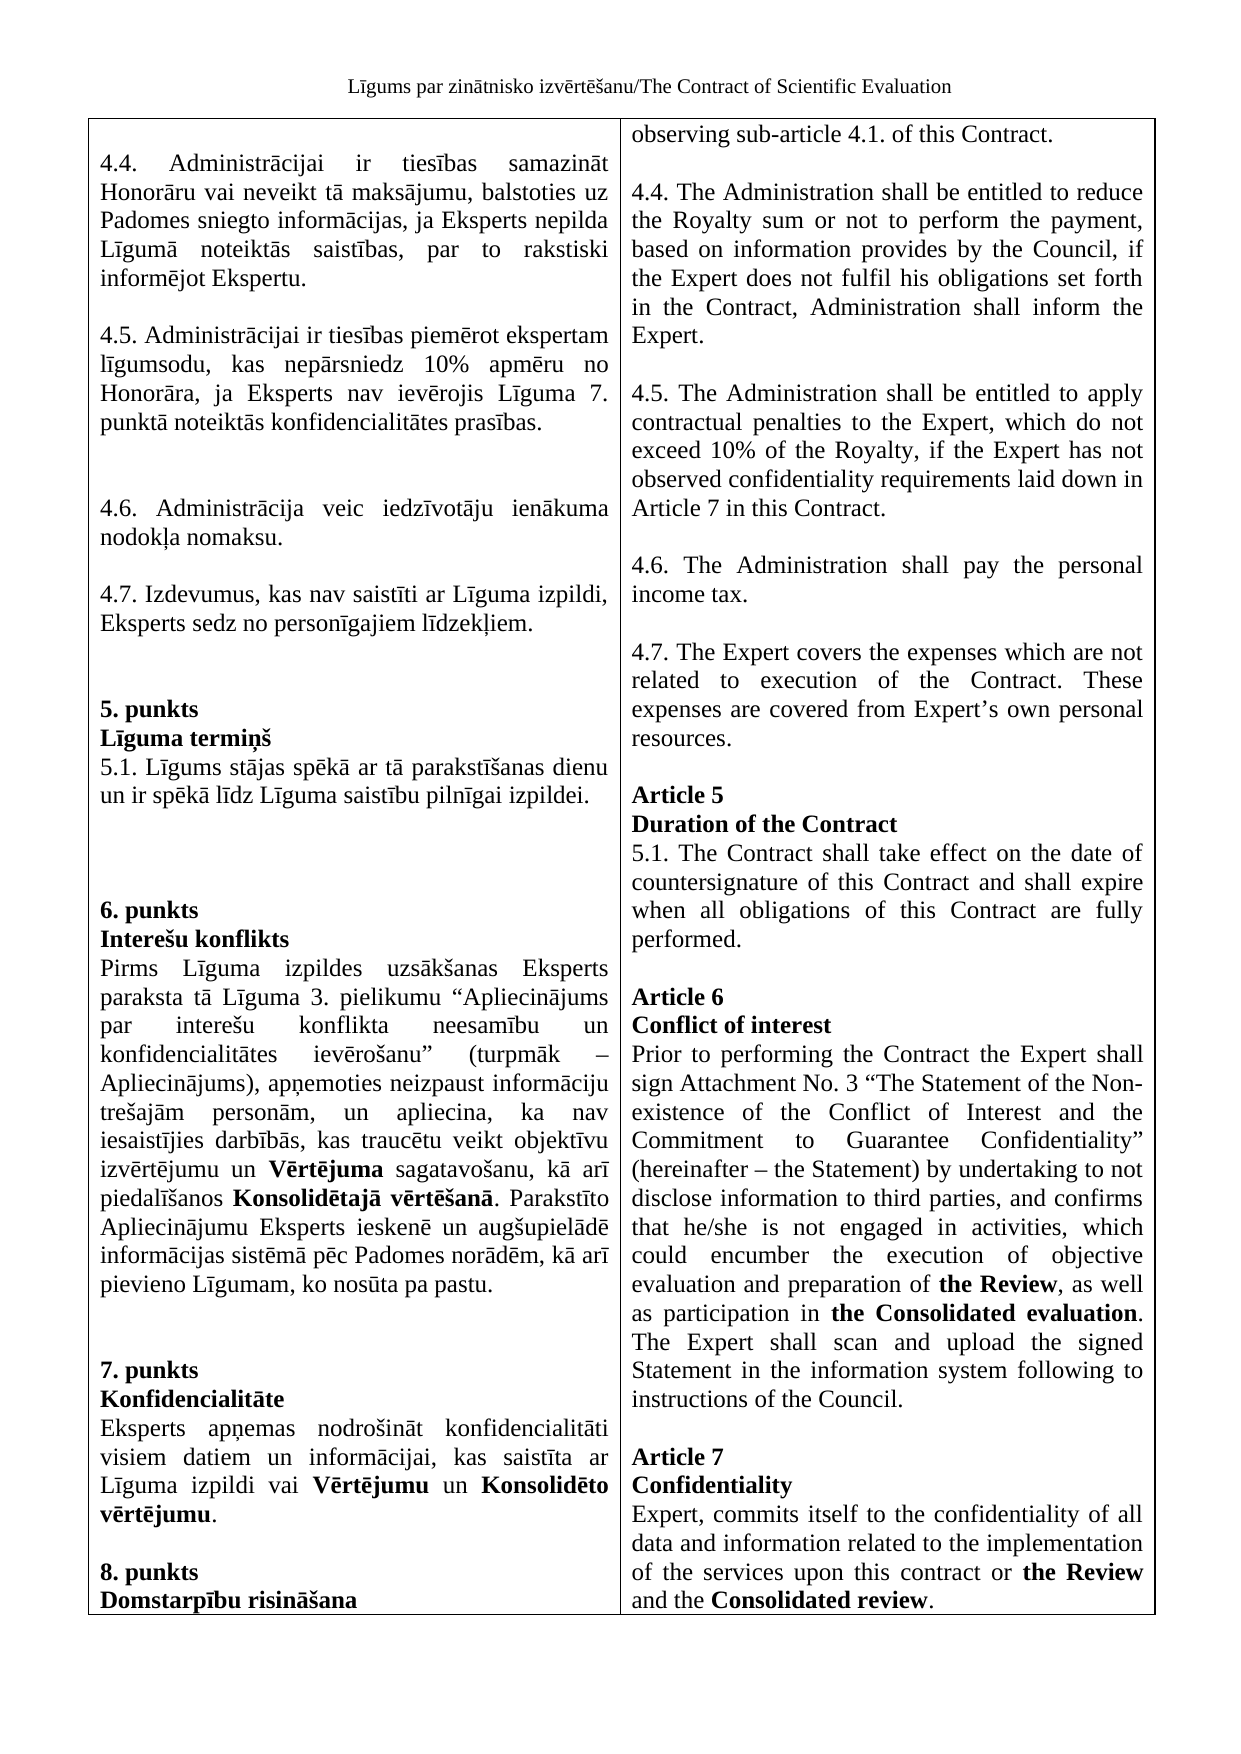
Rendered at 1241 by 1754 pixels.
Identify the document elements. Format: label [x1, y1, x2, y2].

table_cell [621, 119, 1154, 1614]
table_cell [89, 119, 620, 1614]
